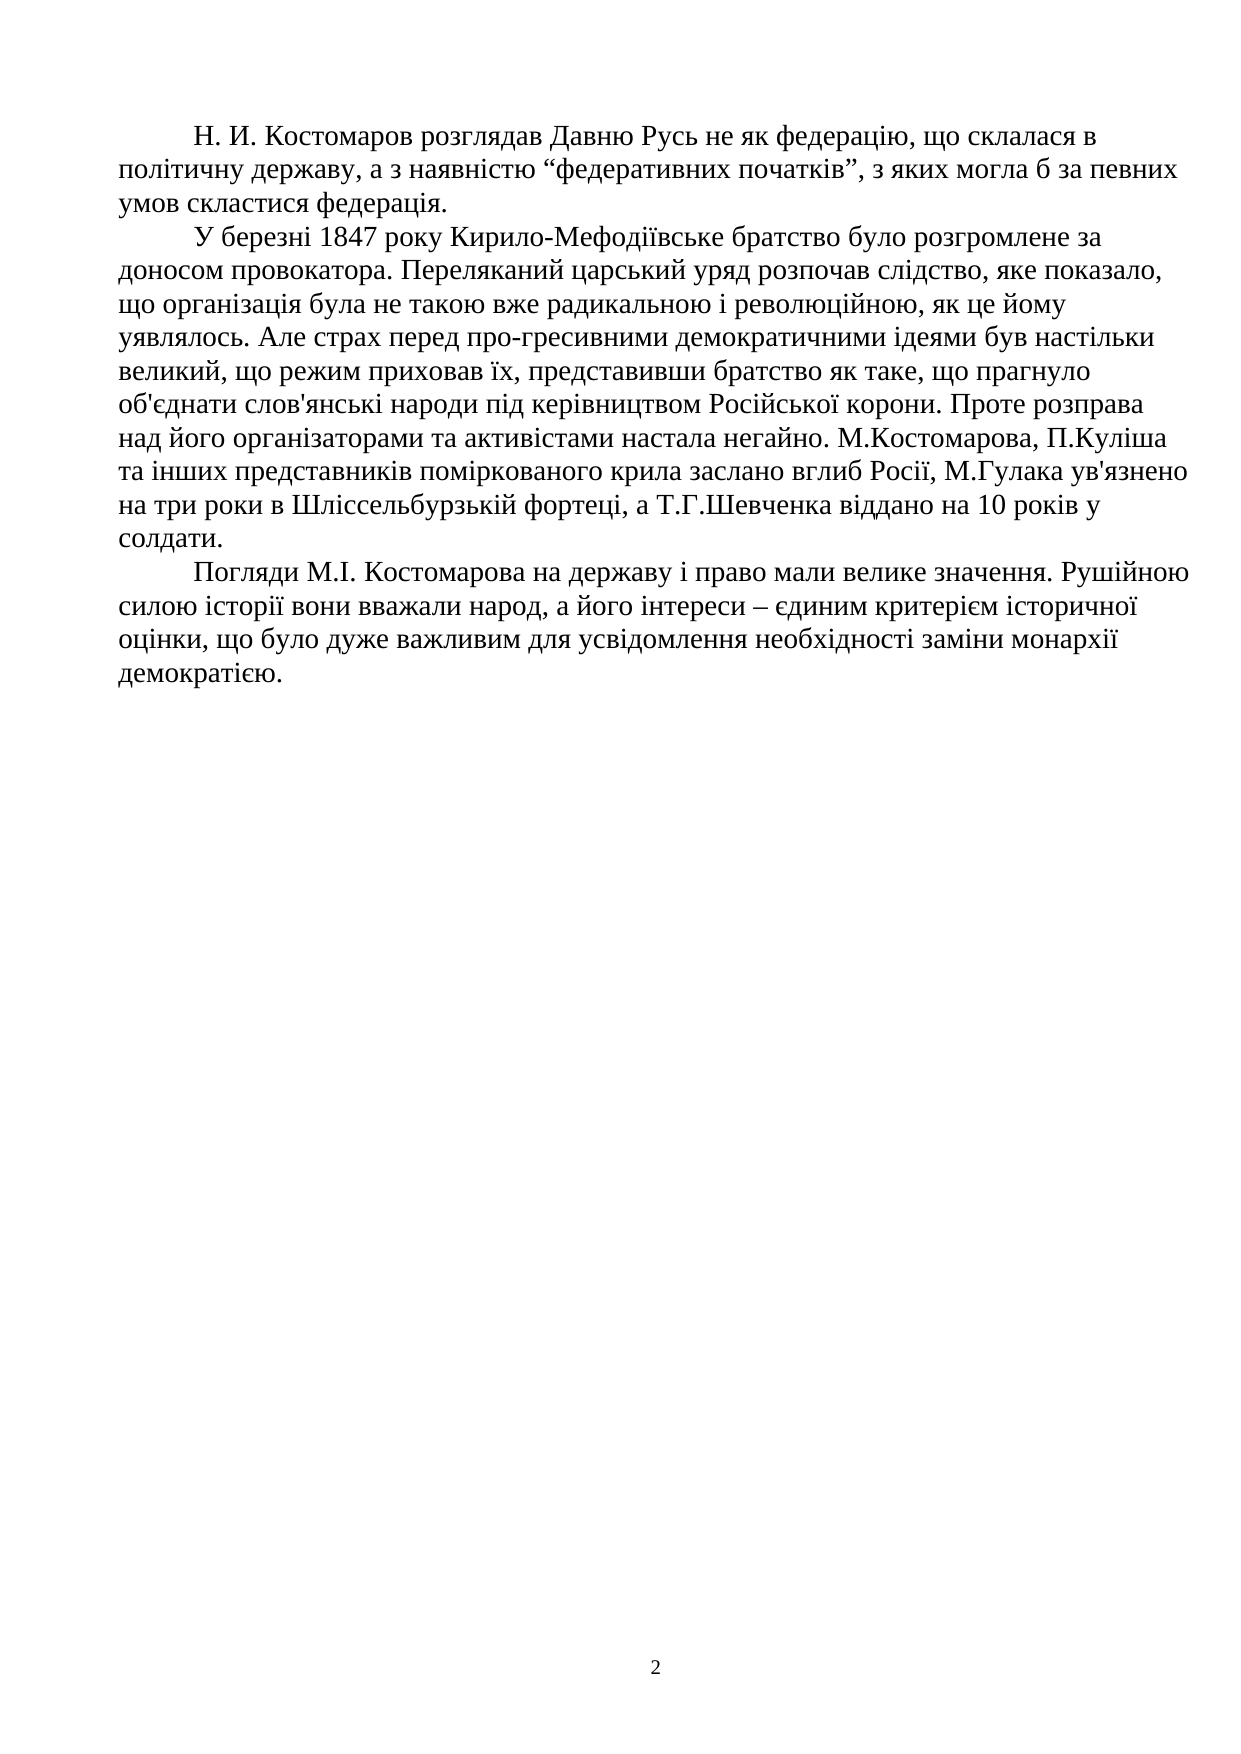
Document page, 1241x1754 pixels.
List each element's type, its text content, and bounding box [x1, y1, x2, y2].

text Погляди М.І. Костомарова на державу і право мали велике значення. Рушійною силою історії вони вважали народ, а його інтереси – єдиним критерієм історичної оцінки, що було дуже важливим для усвідомлення необхідності заміни монархії демократією. [118, 554, 1193, 688]
text Н. И. Костомаров розглядав Давню Русь не як федерацію, що склалася в політичну державу, а з наявністю “федеративних початків”, з яких могла б за певних умов скластися федерація. [118, 118, 1193, 219]
text У березні 1847 року Кирило-Мефодіївське братство було розгромлене за доносом провокатора. Переляканий царський уряд розпочав слідство, яке показало, що організація була не такою вже радикальною і революційною, як це йому уявлялось. Але страх перед про-гресивними демократичними ідеями був настільки великий, що режим приховав їх, представивши братство як таке, що прагнуло об'єднати слов'янські народи під керівництвом Російської корони. Проте розправа над його організаторами та активістами настала негайно. М.Костомарова, П.Куліша та інших представників поміркованого крила заслано вглиб Росії, М.Гулака ув'язнено на три роки в Шліссельбурзькій фортеці, а Т.Г.Шевченка віддано на 10 років у солдати. [118, 219, 1193, 554]
